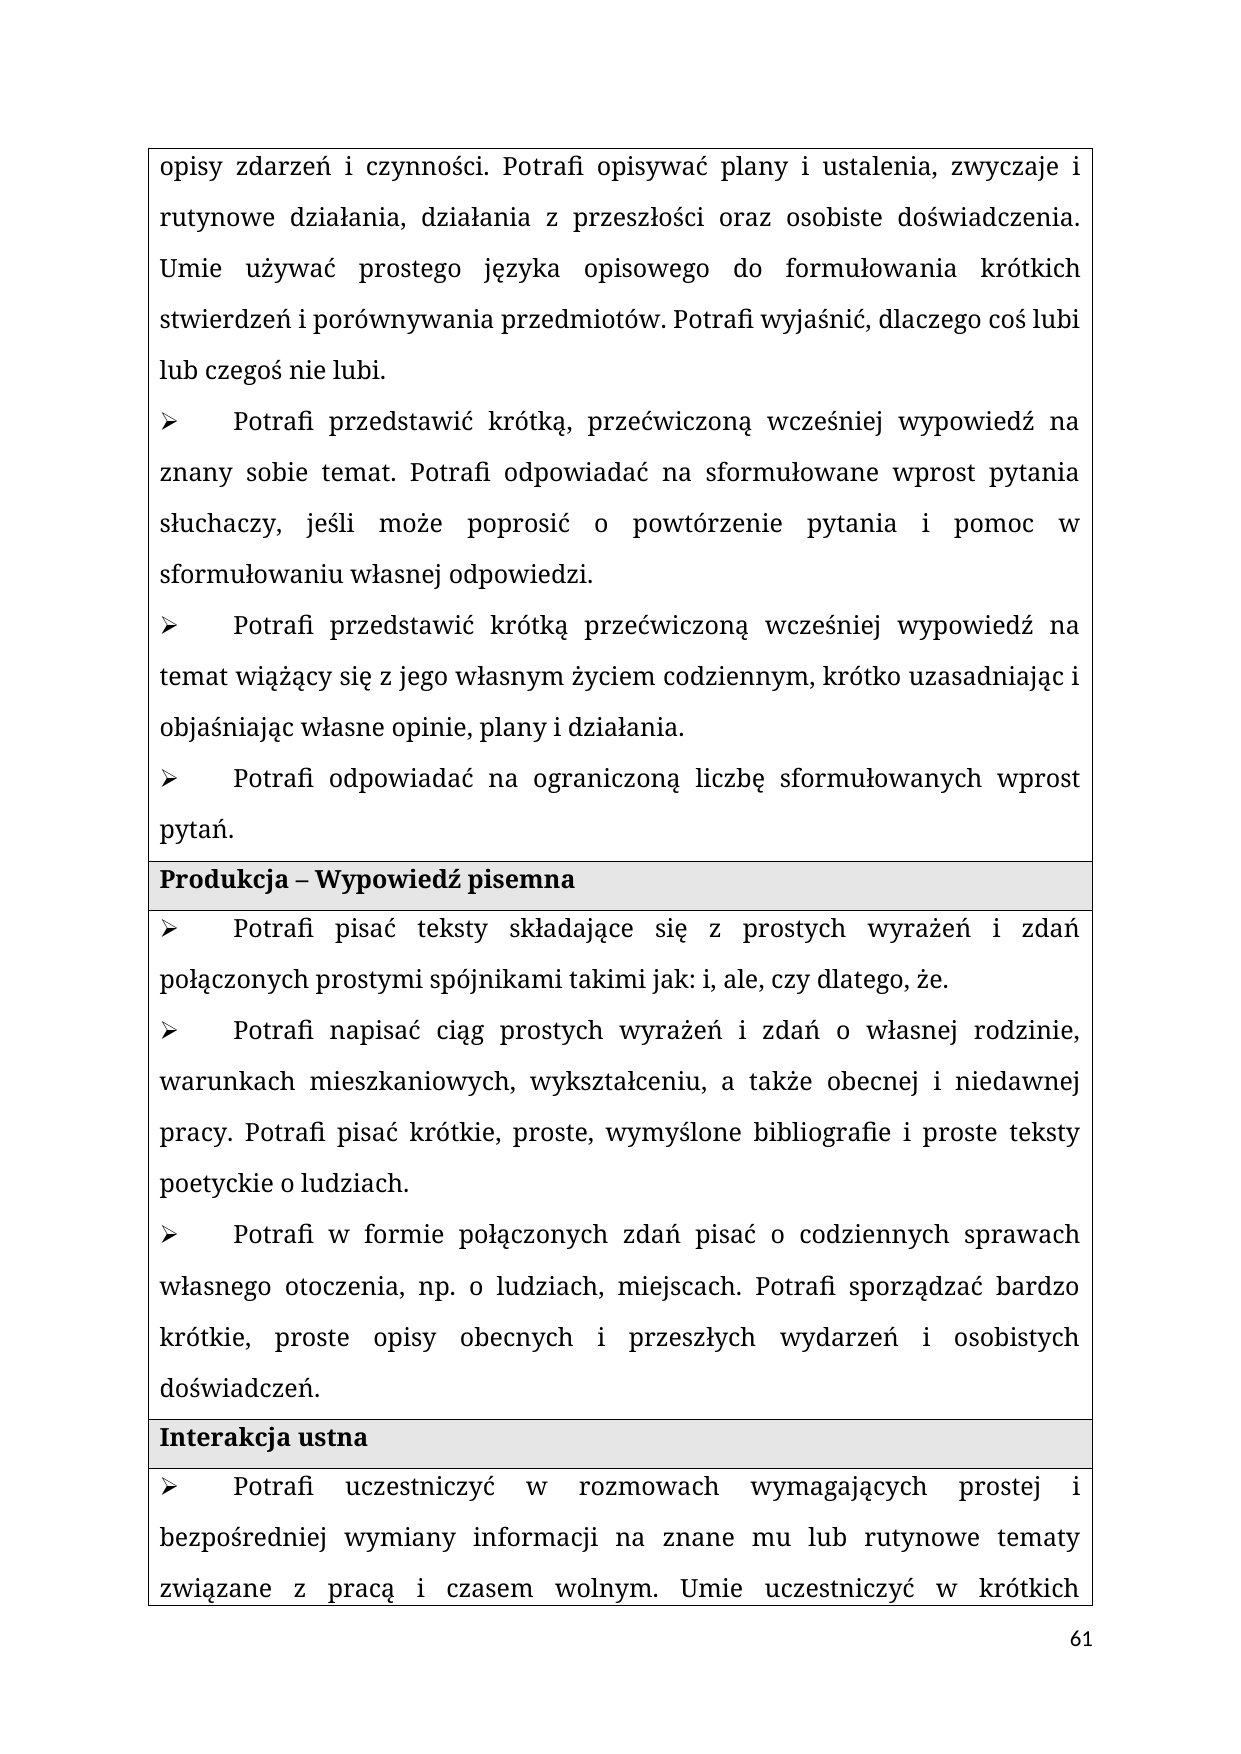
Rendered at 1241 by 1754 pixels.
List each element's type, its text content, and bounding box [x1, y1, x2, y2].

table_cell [149, 1469, 1092, 1605]
table_cell Potrafi pisać teksty składające się z prostych wyrażeń i zdań połączonych prostymi spójnikami takimi jak: i, ale, czy dlatego, że. Potrafi napisać ciąg prostych wyrażeń i zdań o własnej rodzinie, warunkach mieszkaniowych, wykształceniu, a także obecnej i niedawnej pracy. Potrafi pisać krótkie, proste, wymyślone bibliografie i proste teksty poetyckie o ludziach. Potrafi w formie połączonych zdań pisać o codziennych sprawach własnego otoczenia, np. o ludziach, miejscach. Potrafi sporządzać bardzo krótkie, proste opisy obecnych i przeszłych wydarzeń i osobistych doświadczeń. [149, 911, 1092, 1419]
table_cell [149, 149, 1092, 861]
table_cell Produkcja – Wypowiedź pisemna [149, 862, 1092, 910]
table_cell Interakcja ustna [149, 1420, 1092, 1468]
